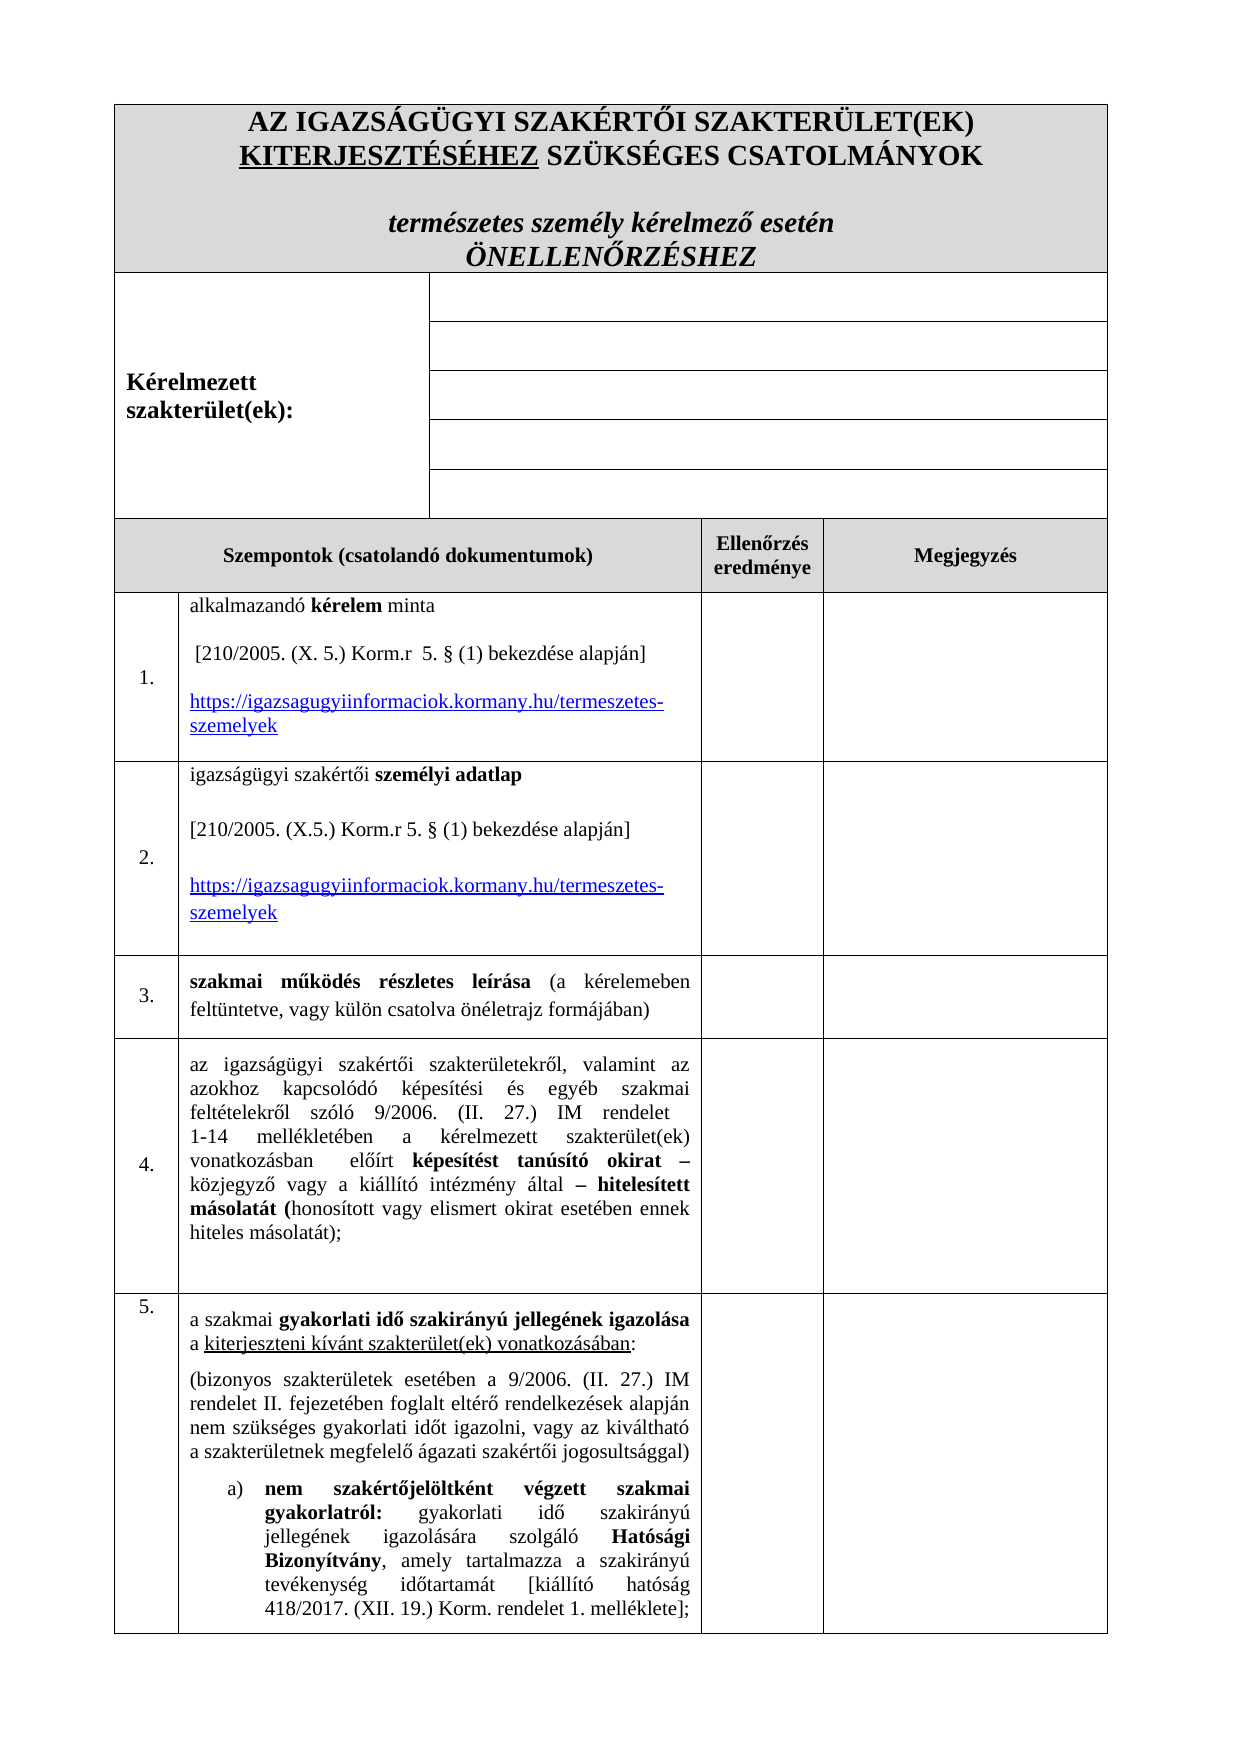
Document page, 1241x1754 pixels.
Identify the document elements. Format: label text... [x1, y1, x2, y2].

table_cell [702, 593, 823, 761]
table_cell igazságügyi szakértői személyi adatlap [210/2005. (X.5.) Korm.r 5. § (1) bekezdése alapján] https://igazsagugyiinformaciok.kormany.hu/termeszetes-szemelyek [179, 762, 701, 955]
table_cell [430, 470, 1107, 517]
table_cell 4. [115, 1039, 178, 1293]
table_cell Szempontok (csatolandó dokumentumok) [115, 519, 701, 592]
table_cell szakmai működés részletes leírása (a kérelemeben feltüntetve, vagy külön csatolva önéletrajz formájában) [179, 956, 701, 1038]
table_cell 1. [115, 593, 178, 761]
table_cell [824, 1039, 1107, 1293]
table_cell Ellenőrzés eredménye [702, 519, 823, 592]
table_cell [702, 956, 823, 1038]
table_cell [824, 762, 1107, 955]
table_cell az igazságügyi szakértői szakterületekről, valamint az azokhoz kapcsolódó képesítési és egyéb szakmai feltételekről szóló 9/2006. (II. 27.) IM rendelet 1-14 mellékletében a kérelmezett szakterület(ek) vonatkozásban előírt képesítést tanúsító okirat – közjegyző vagy a kiállító intézmény által – hitelesített másolatát (honosított vagy elismert okirat esetében ennek hiteles másolatát); [179, 1039, 701, 1293]
table_cell Kérelmezett szakterület(ek): [115, 273, 429, 517]
table_cell [430, 420, 1107, 468]
table_cell 5. [115, 1294, 178, 1633]
table_cell [702, 1039, 823, 1293]
table_header AZ IGAZSÁGÜGYI SZAKÉRTŐI SZAKTERÜLET(EK) KITERJESZTÉSÉHEZ SZÜKSÉGES CSATOLMÁNYOK természetes személy kérelmező esetén ÖNELLENŐRZÉSHEZ [115, 105, 1107, 272]
table_cell [430, 322, 1107, 370]
table_cell 2. [115, 762, 178, 955]
table_cell [824, 956, 1107, 1038]
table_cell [179, 1294, 701, 1633]
table_cell [430, 273, 1107, 321]
table_cell [824, 593, 1107, 761]
table_cell [702, 1294, 823, 1633]
table_cell Megjegyzés [824, 519, 1107, 592]
table_cell [702, 762, 823, 955]
table_cell 3. [115, 956, 178, 1038]
table_cell [430, 371, 1107, 419]
table_cell alkalmazandó kérelem minta [210/2005. (X. 5.) Korm.r 5. § (1) bekezdése alapján] https://igazsagugyiinformaciok.kormany.hu/termeszetes-szemelyek [179, 593, 701, 761]
table_cell [824, 1294, 1107, 1633]
